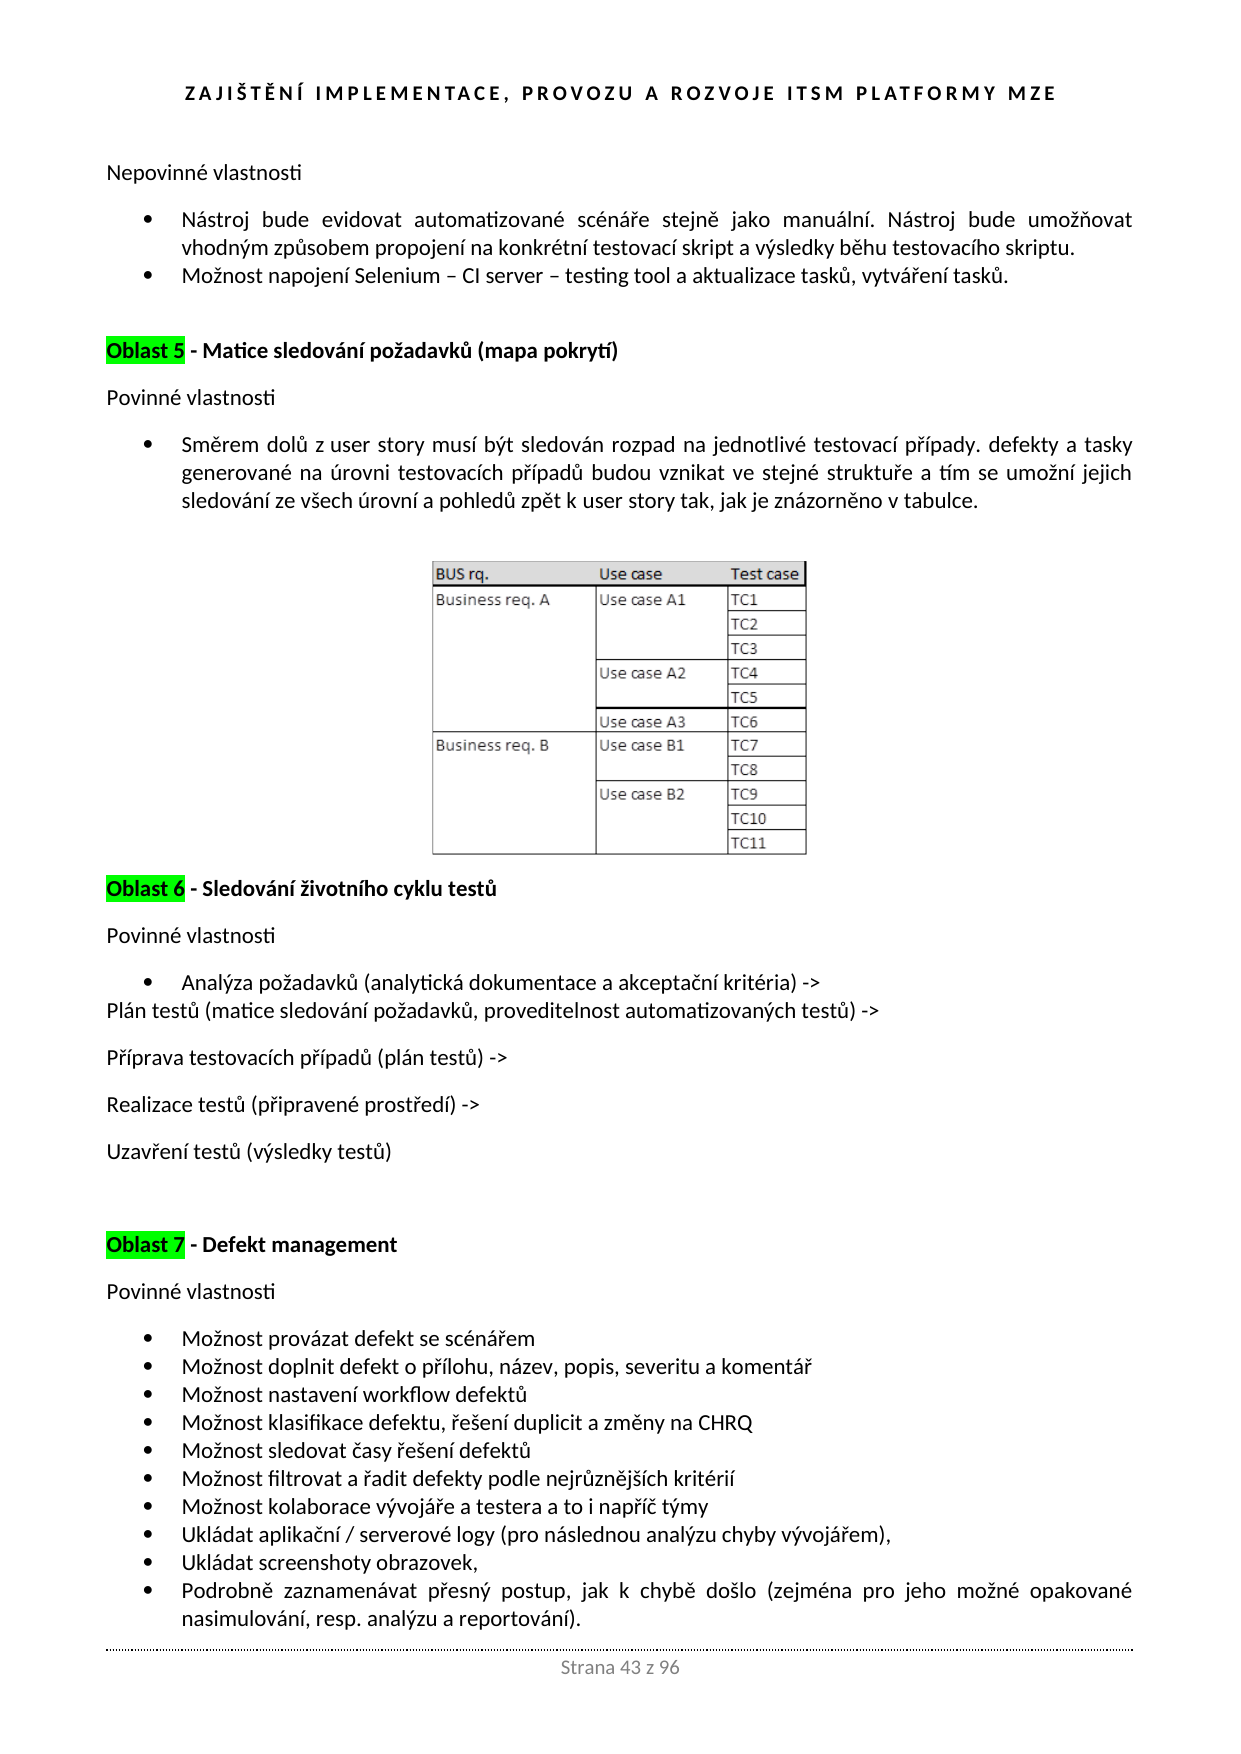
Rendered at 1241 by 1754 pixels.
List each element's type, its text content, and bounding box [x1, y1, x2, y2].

list Analýza požadavků (analytická dokumentace a akceptační kritéria) -> [144, 968, 1134, 996]
text Plán testů (matice sledování požadavků, proveditelnost automatizovaných testů) -> [106, 996, 1134, 1024]
list Nástroj bude evidovat automatizované scénáře stejně jako manuální. Nástroj bude umožňovat vhodným způsobem propojení na konkrétní testovací skript a výsledky běhu testovacího skriptu. [144, 205, 1134, 261]
text Uzavření testů (výsledky testů) [106, 1137, 1134, 1165]
list Možnost napojení Selenium – CI server – testing tool a aktualizace tasků, vytváření tasků. [144, 261, 1134, 289]
list Ukládat aplikační / serverové logy (pro následnou analýzu chyby vývojářem), [144, 1521, 1134, 1548]
list Směrem dolů z user story musí být sledován rozpad na jednotlivé testovací případy. defekty a tasky generované na úrovni testovacích případů budou vznikat ve stejné struktuře a tím se umožní jejich sledování ze všech úrovní a pohledů zpět k user story tak, jak je znázorněno v tabulce. [144, 430, 1134, 514]
text Realizace testů (připravené prostředí) -> [106, 1090, 1134, 1118]
list Možnost doplnit defekt o přílohu, název, popis, severitu a komentář [144, 1352, 1134, 1380]
list Podrobně zaznamenávat přesný postup, jak k chybě došlo (zejména pro jeho možné opakované nasimulování, resp. analýzu a reportování). [144, 1577, 1134, 1633]
list Ukládat screenshoty obrazovek, [144, 1548, 1134, 1577]
list Možnost provázat defekt se scénářem [144, 1324, 1134, 1352]
list Možnost sledovat časy řešení defektů [144, 1436, 1134, 1464]
text Povinné vlastnosti [106, 1277, 1134, 1306]
list Možnost filtrovat a řadit defekty podle nejrůznějších kritérií [144, 1464, 1134, 1492]
text Příprava testovacích případů (plán testů) -> [106, 1043, 1134, 1071]
list Možnost nastavení workflow defektů [144, 1380, 1134, 1408]
picture [432, 561, 808, 856]
list Možnost kolaborace vývojáře a testera a to i napříč týmy [144, 1492, 1134, 1521]
text Nepovinné vlastnosti [106, 158, 1134, 187]
list Možnost klasifikace defektu, řešení duplicit a změny na CHRQ [144, 1408, 1134, 1436]
text Oblast 7 - Defekt management [185, 1231, 1134, 1259]
text Povinné vlastnosti [106, 383, 1134, 411]
text Oblast 6 - Sledování životního cyklu testů [106, 874, 1134, 902]
text Oblast 5 - Matice sledování požadavků (mapa pokrytí) [185, 336, 1134, 364]
text Povinné vlastnosti [106, 921, 1134, 949]
